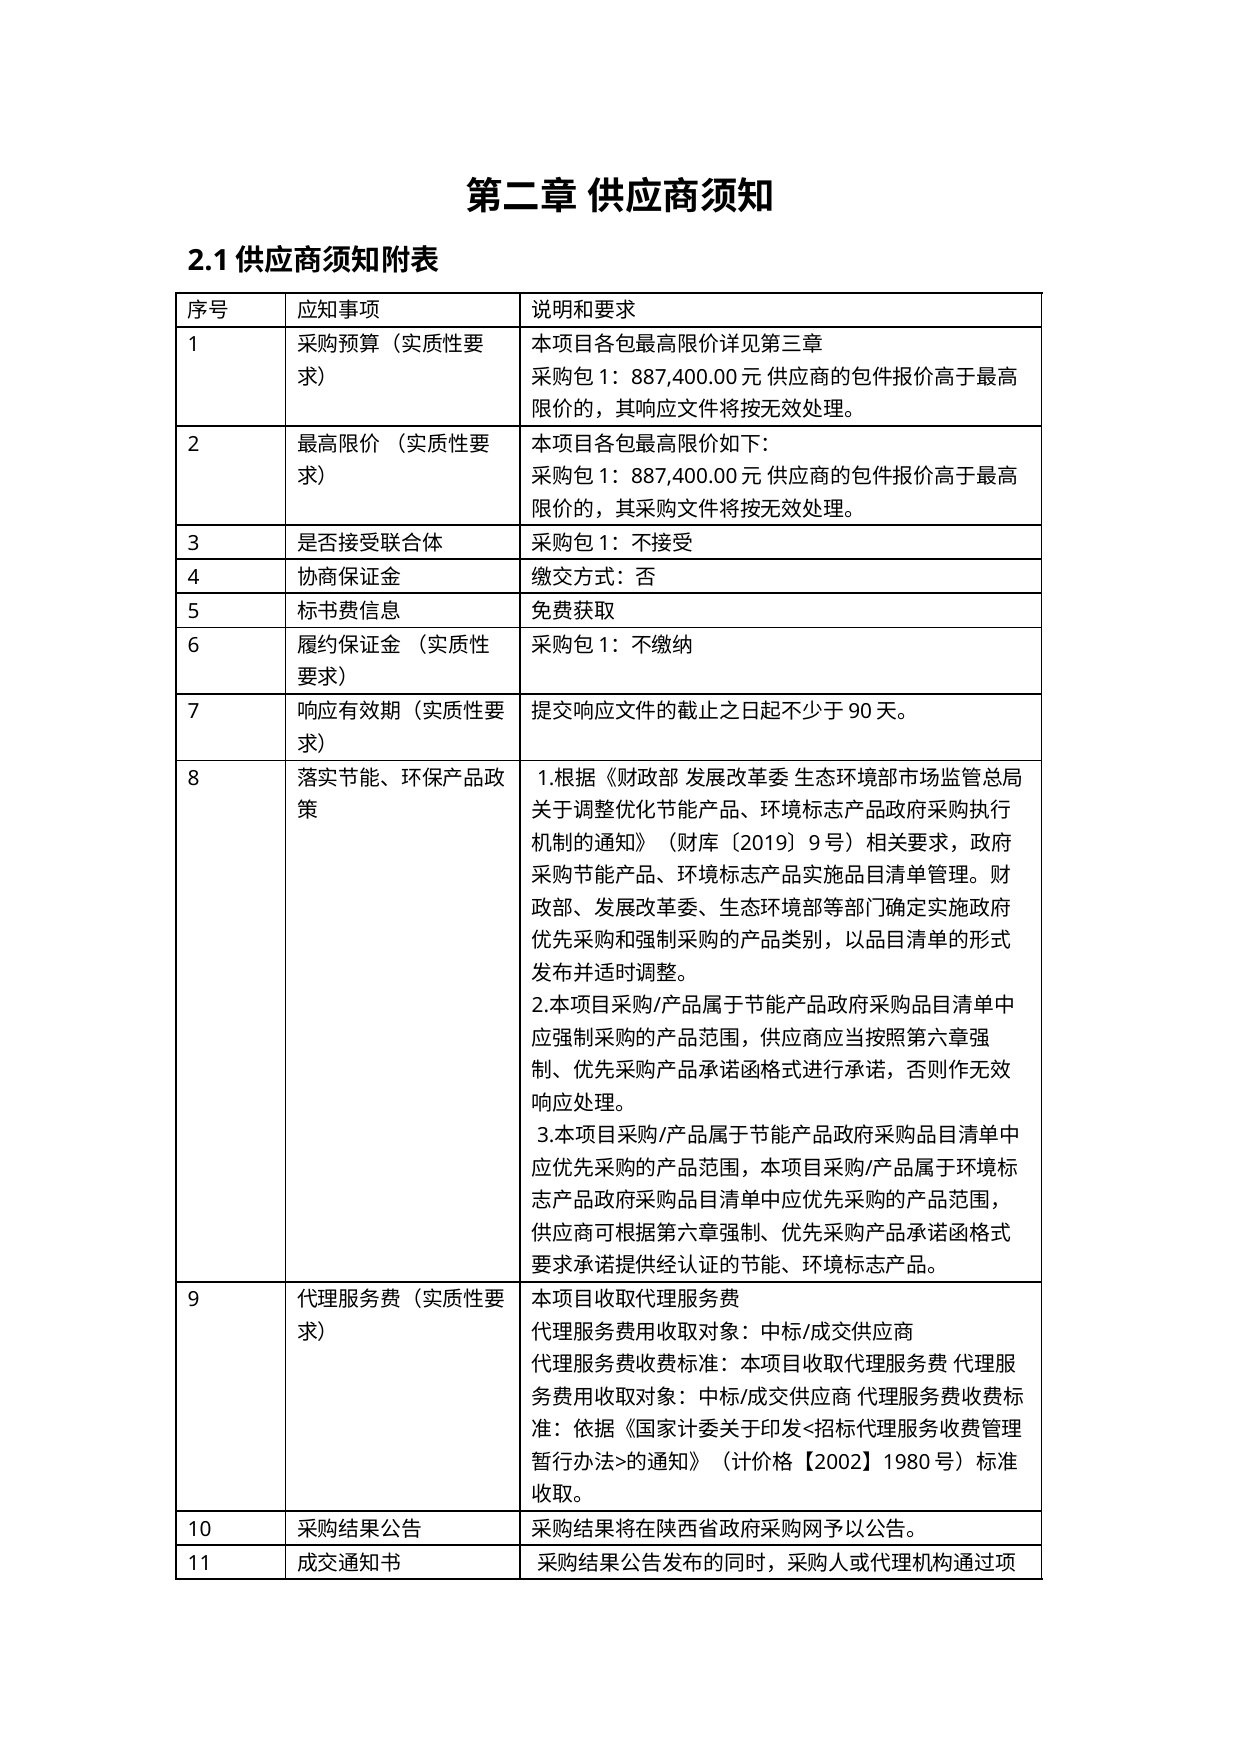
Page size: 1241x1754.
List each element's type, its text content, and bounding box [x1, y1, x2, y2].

table_header 应知事项 [286, 294, 519, 326]
table_header 说明和要求 [521, 294, 1041, 326]
table_cell 10 [177, 1512, 285, 1544]
table_cell 1.根据《财政部 发展改革委 生态环境部市场监管总局关于调整优化节能产品、环境标志产品政府采购执行机制的通知》（财库〔2019〕9号）相关要求，政府采购节能产品、环境标志产品实施品目清单管理。财政部、发展改革委、生态环境部等部门确定实施政府优先采购和强制采购的产品类别，以品目清单的形式发布并适时调整。 2.本项目采购/产品属于节能产品政府采购品目清单中应强制采购的产品范围，供应商应当按照第六章强制、优先采购产品承诺函格式进行承诺，否则作无效响应处理。 3.本项目采购/产品属于节能产品政府采购品目清单中应优先采购的产品范围，本项目采购/产品属于环境标志产品政府采购品目清单中应优先采购的产品范围，供应商可根据第六章强制、优先采购产品承诺函格式要求承诺提供经认证的节能、环境标志产品。 [521, 761, 1041, 1281]
table_cell 5 [177, 594, 285, 626]
table_header 序号 [177, 294, 285, 326]
table_cell 11 [177, 1546, 285, 1578]
table_cell 采购包1：不接受 [521, 526, 1041, 558]
table_cell 3 [177, 526, 285, 558]
text 2.1供应商须知附表 [187, 227, 1053, 292]
table_cell 本项目收取代理服务费 代理服务费用收取对象：中标/成交供应商 代理服务费收费标准：本项目收取代理服务费 代理服务费用收取对象：中标/成交供应商 代理服务费收费标准：依据《国家计委关于印发<招标代理服务收费管理暂行办法>的通知》（计价格【2002】1980号）标准收取。 [521, 1283, 1041, 1510]
table_cell 成交通知书 [286, 1546, 519, 1578]
table_cell 7 [177, 695, 285, 759]
table_cell 2 [177, 427, 285, 524]
table_cell 采购结果将在陕西省政府采购网予以公告。 [521, 1512, 1041, 1544]
table_cell 提交响应文件的截止之日起不少于90天。 [521, 695, 1041, 759]
table_cell 响应有效期（实质性要求） [286, 695, 519, 759]
table_cell 落实节能、环保产品政策 [286, 761, 519, 1281]
table_cell 免费获取 [521, 594, 1041, 626]
table_cell 采购包1：不缴纳 [521, 628, 1041, 693]
table_cell 履约保证金 （实质性要求） [286, 628, 519, 693]
table_cell 是否接受联合体 [286, 526, 519, 558]
table_cell 采购预算（实质性要求） [286, 328, 519, 425]
table_cell 代理服务费（实质性要求） [286, 1283, 519, 1510]
table_cell 采购结果公告 [286, 1512, 519, 1544]
table_cell 协商保证金 [286, 560, 519, 592]
table_cell 缴交方式：否 [521, 560, 1041, 592]
table_cell 1 [177, 328, 285, 425]
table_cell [521, 1546, 1041, 1578]
table_cell 最高限价 （实质性要求） [286, 427, 519, 524]
table_cell 6 [177, 628, 285, 693]
table_cell 9 [177, 1283, 285, 1510]
table_cell 8 [177, 761, 285, 1281]
table_cell 4 [177, 560, 285, 592]
table_cell 本项目各包最高限价如下： 采购包1：887,400.00元 供应商的包件报价高于最高限价的，其采购文件将按无效处理。 [521, 427, 1041, 524]
table_cell 本项目各包最高限价详见第三章 采购包1：887,400.00元 供应商的包件报价高于最高限价的，其响应文件将按无效处理。 [521, 328, 1041, 425]
table_cell 标书费信息 [286, 594, 519, 626]
text 第二章 供应商须知 [187, 162, 1053, 227]
